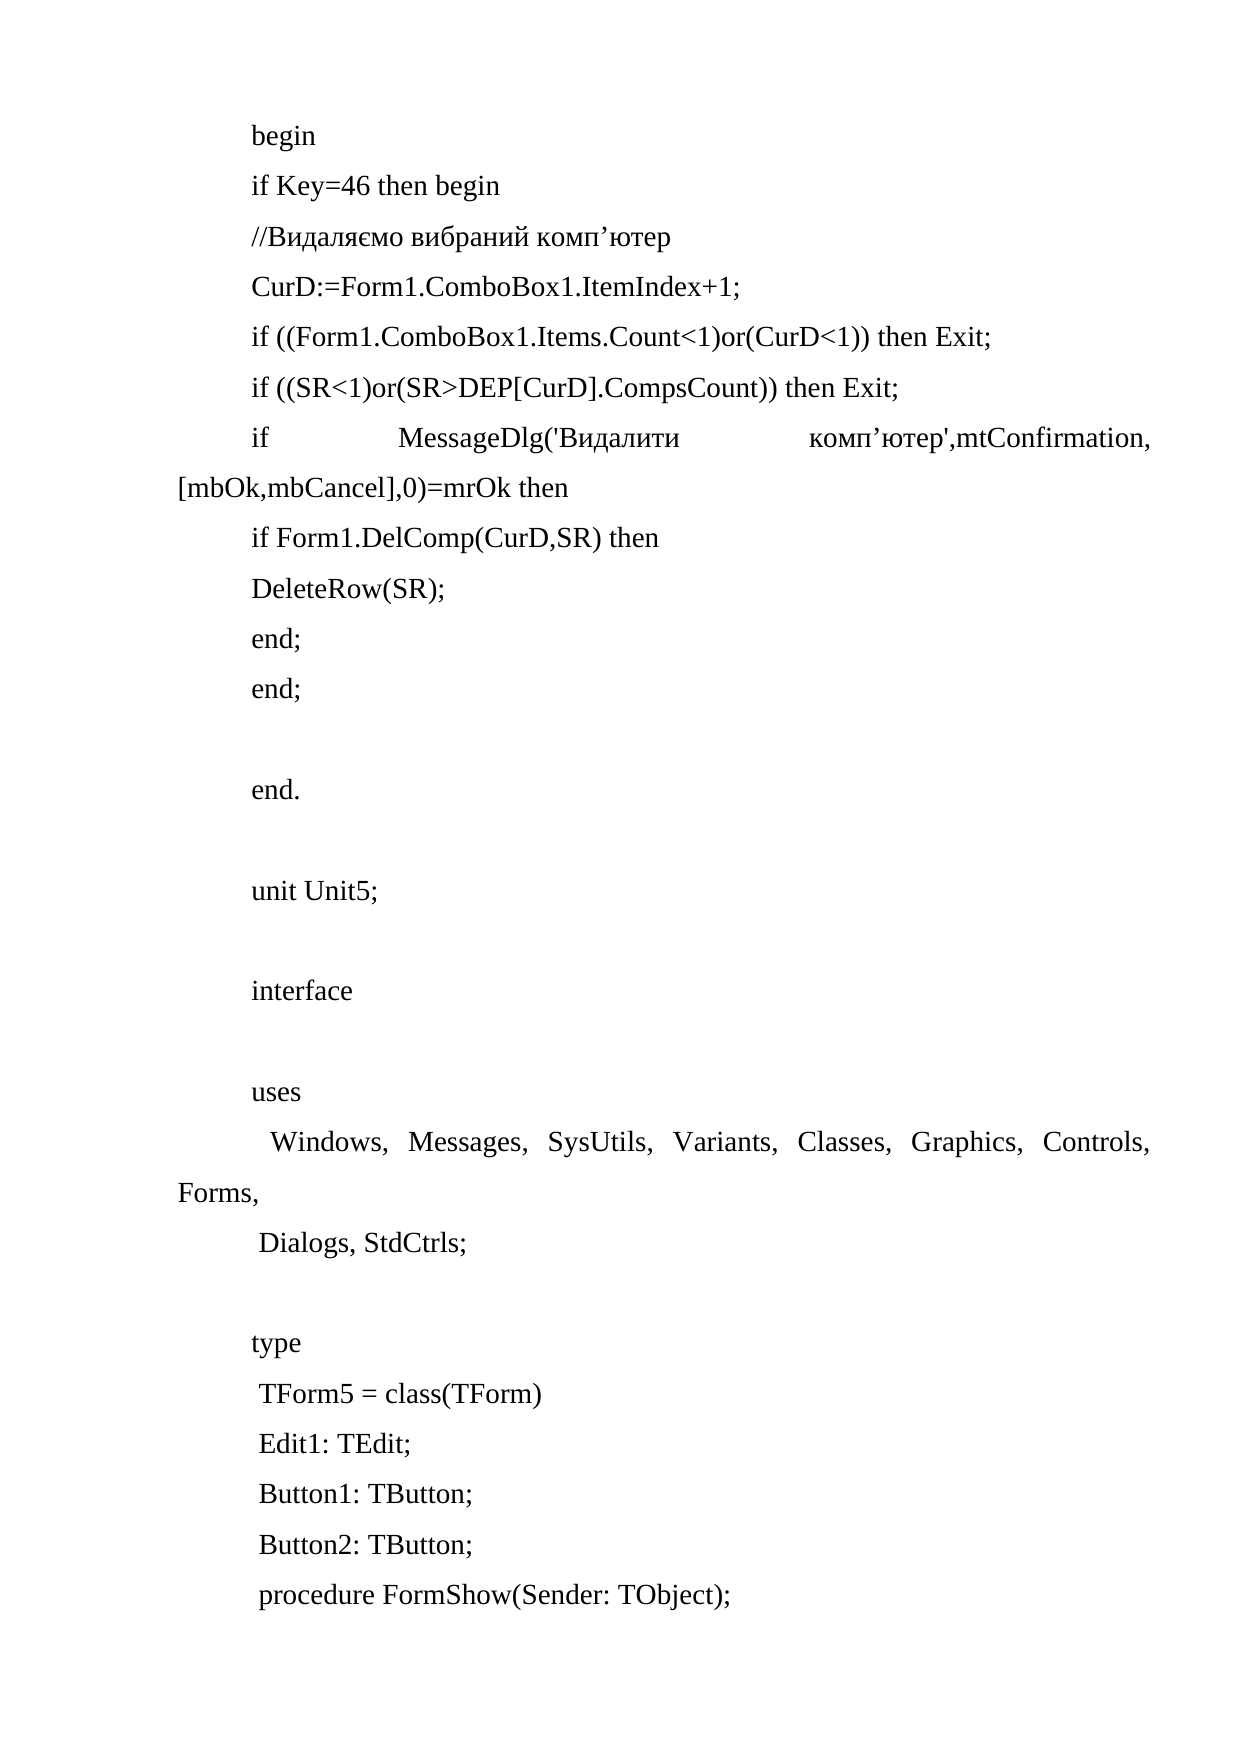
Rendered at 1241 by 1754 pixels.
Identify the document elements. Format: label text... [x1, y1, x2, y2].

text DeleteRow(SR); [177, 571, 1152, 604]
text Button2: TButton; [177, 1527, 1152, 1560]
text unit Unit5; [177, 873, 1152, 906]
text CurD:=Form1.ComboBox1.ItemIndex+1; [177, 269, 1152, 303]
text if Key=46 then begin [177, 168, 1152, 202]
text end; [177, 621, 1152, 655]
text if Form1.DelComp(CurD,SR) then [177, 521, 1152, 554]
text begin [177, 118, 1152, 152]
text TForm5 = class(TForm) [177, 1376, 1152, 1409]
text uses [177, 1074, 1152, 1108]
text Button1: TButton; [177, 1477, 1152, 1510]
text type [177, 1326, 1152, 1359]
text Edit1: TEdit; [177, 1426, 1152, 1460]
text end. [177, 772, 1152, 806]
text interface [177, 973, 1152, 1007]
text if ((SR<1)or(SR>DEP[CurD].CompsCount)) then Exit; [177, 370, 1152, 403]
text //Видаляємо вибраний комп’ютер [177, 219, 1152, 252]
text end; [177, 672, 1152, 705]
text Dialogs, StdCtrls; [177, 1225, 1152, 1258]
text if MessageDlg('Видалити комп’ютер',mtConfirmation,[mbOk,mbCancel],0)=mrOk then [177, 420, 1152, 504]
text if ((Form1.ComboBox1.Items.Count<1)or(CurD<1)) then Exit; [177, 319, 1152, 353]
text Windows, Messages, SysUtils, Variants, Classes, Graphics, Controls, Forms, [177, 1124, 1152, 1208]
text procedure FormShow(Sender: TObject); [177, 1577, 1152, 1611]
